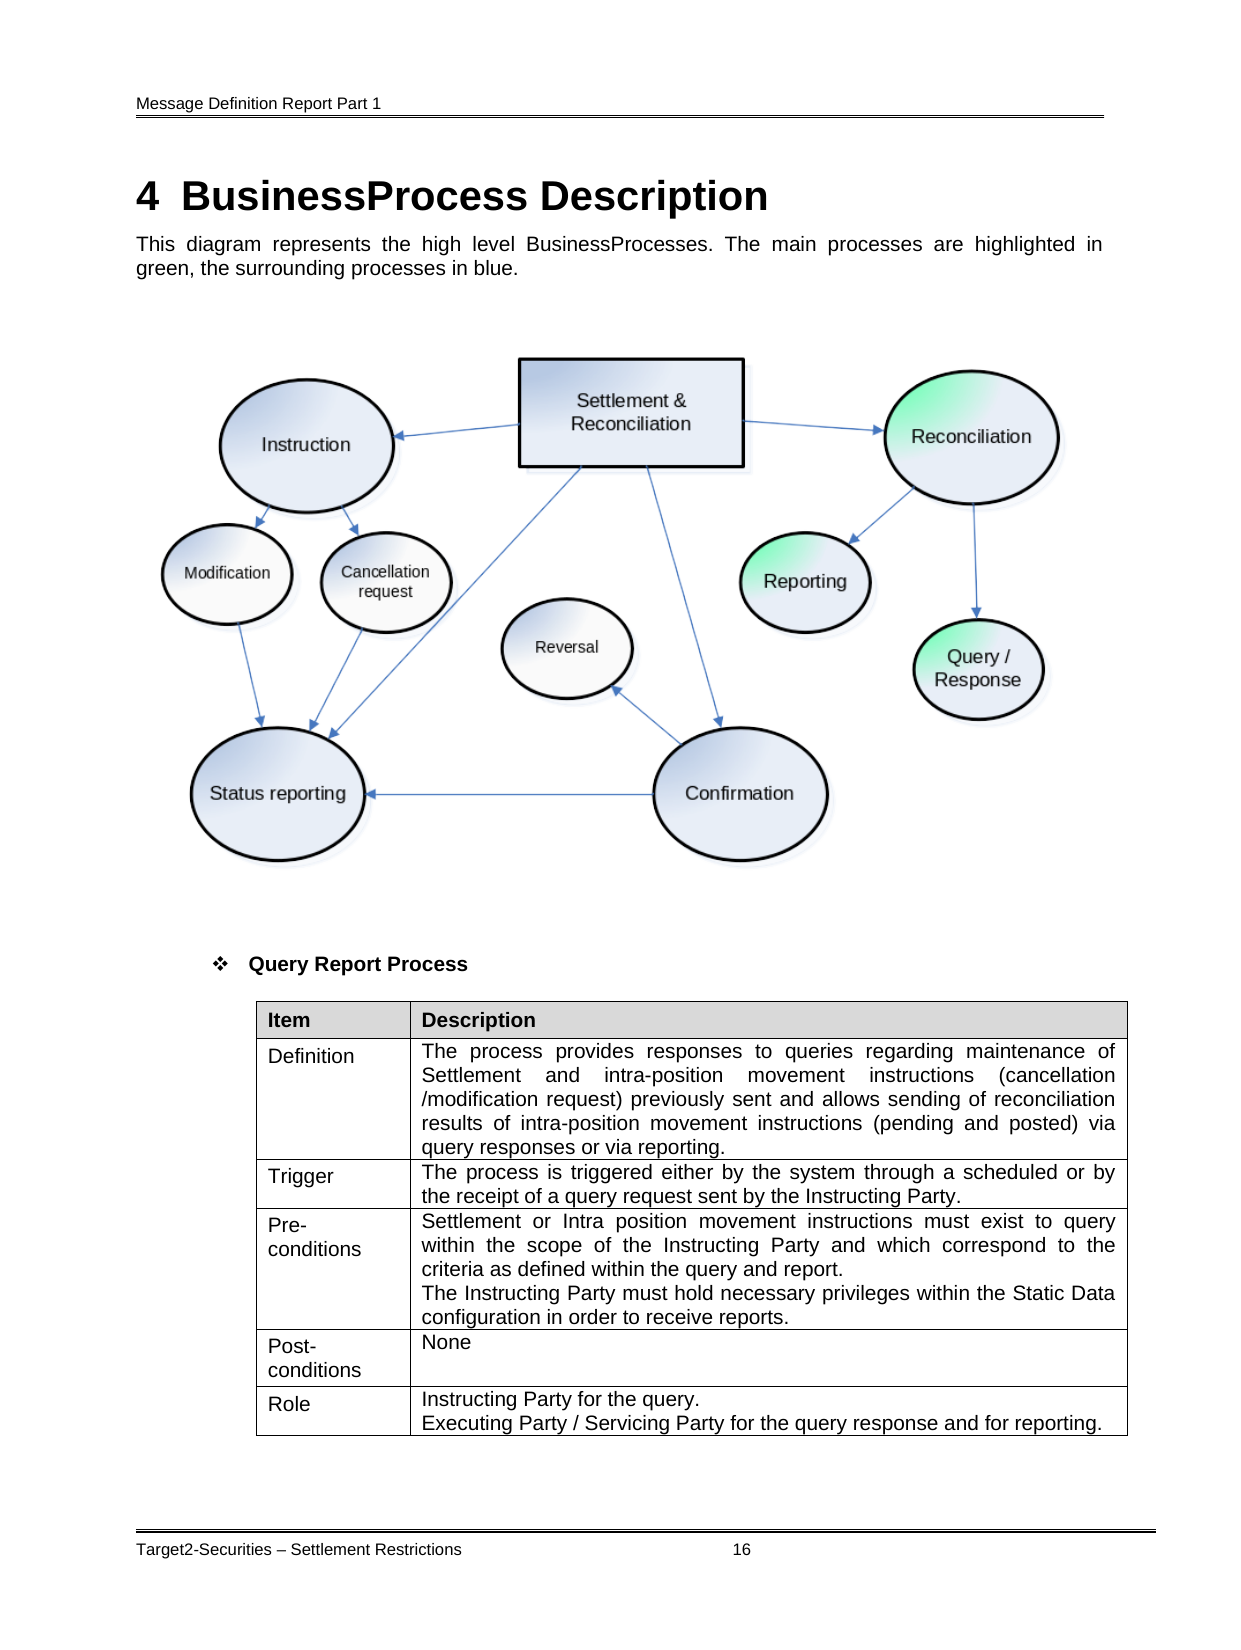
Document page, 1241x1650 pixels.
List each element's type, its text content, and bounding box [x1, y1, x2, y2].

table_cell The process is triggered either by the system through a scheduled or by the receipt of a query request sent by the Instructing Party. [411, 1160, 1127, 1208]
table_cell Role [257, 1387, 410, 1435]
table_header Item [257, 1002, 410, 1038]
table_cell Post-conditions [257, 1330, 410, 1386]
table_cell The process provides responses to queries regarding maintenance of Settlement and intra-position movement instructions (cancellation /modification request) previously sent and allows sending of reconciliation results of intra-position movement instructions (pending and posted) via query responses or via reporting. [411, 1039, 1127, 1159]
table_cell Pre-conditions [257, 1209, 410, 1329]
table_cell Settlement or Intra position movement instructions must exist to query within the scope of the Instructing Party and which correspond to the criteria as defined within the query and report. The Instructing Party must hold necessary privileges within the Static Data configuration in order to receive reports. [411, 1209, 1127, 1329]
table_header Description [411, 1002, 1127, 1038]
subtitle BusinessProcess Description [136, 171, 1104, 219]
list Query Report Process [211, 952, 1104, 976]
table_cell Instructing Party for the query. Executing Party / Servicing Party for the query response and for reporting. [411, 1387, 1127, 1435]
table_cell Trigger [257, 1160, 410, 1208]
text This diagram represents the high level BusinessProcesses. The main processes are highlighted in green, the surrounding processes in blue. [136, 231, 1104, 279]
table_cell Definition [257, 1039, 410, 1159]
table_cell None [411, 1330, 1127, 1386]
